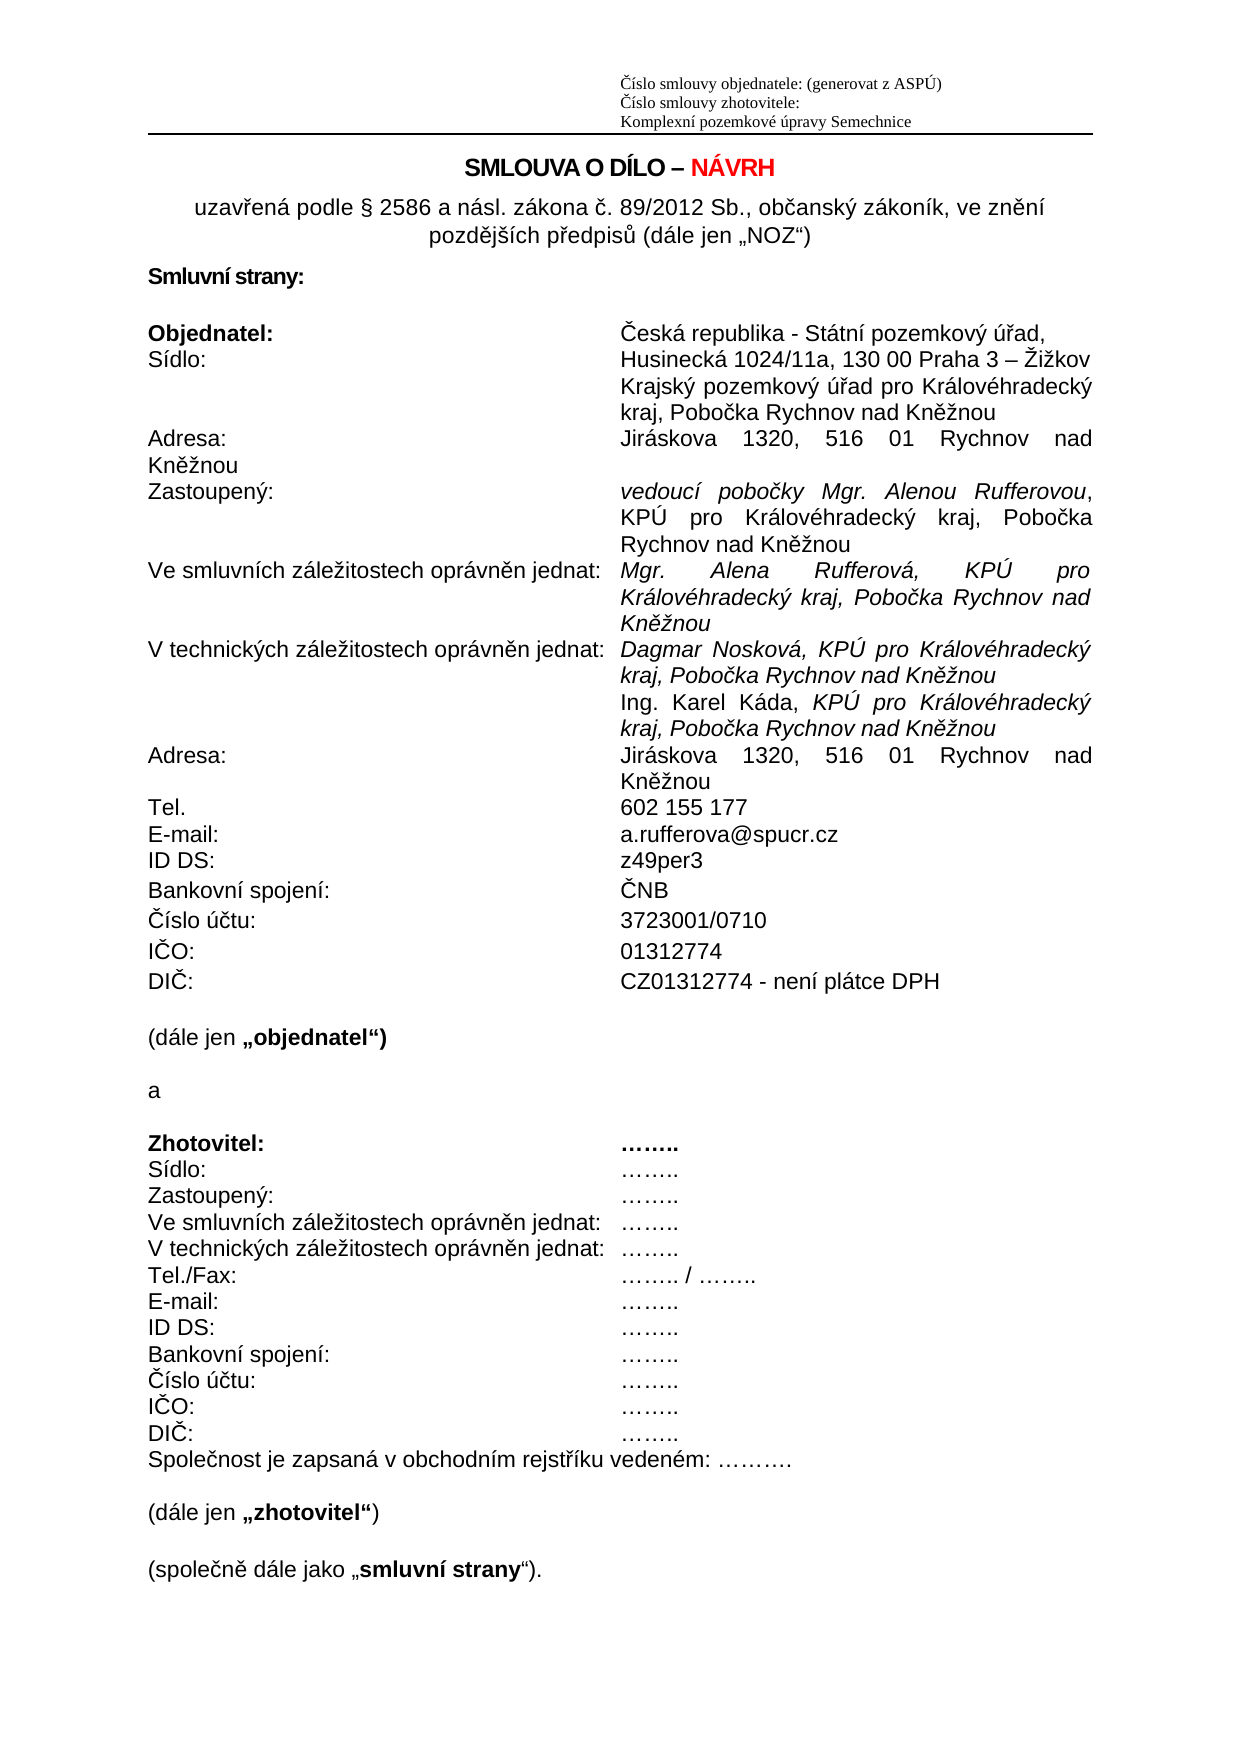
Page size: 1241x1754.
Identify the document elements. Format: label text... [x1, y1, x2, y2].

text DIČ: CZ01312774 - není plátce DPH [148, 968, 945, 994]
text ID DS: …….. [148, 1314, 1093, 1341]
text IČO: …….. [148, 1393, 1093, 1420]
text Ve smluvních záležitostech oprávněn jednat: Mgr. Alena Rufferová, KPÚ pro Královéhradecký kraj, Pobočka Rychnov nad Kněžnou [148, 557, 1093, 636]
text Tel. 602 155 177 [148, 794, 1093, 821]
text Bankovní spojení: ČNB [148, 877, 945, 903]
text Tel./Fax: …….. / …….. [148, 1262, 1093, 1288]
text Adresa: Jiráskova 1320, 516 01 Rychnov nad Kněžnou [148, 425, 1093, 478]
text (dále jen „zhotovitel“) [148, 1499, 1093, 1525]
text ID DS: z49per3 [148, 847, 945, 873]
title SMLOUVA O DÍLO – NÁVRH [148, 153, 1093, 181]
text (dále jen „objednatel“) [148, 1024, 1093, 1051]
text Objednatel: Česká republika - Státní pozemkový úřad, [148, 320, 1093, 346]
text Ing. Karel Káda, KPÚ pro Královéhradecký kraj, Pobočka Rychnov nad Kněžnou [148, 689, 1093, 742]
subtitle uzavřená podle § 2586 a násl. zákona č. 89/2012 Sb., občanský zákoník, ve znění pozdějších předpisů (dále jen „NOZ“) [148, 194, 1093, 249]
text E-mail: a.rufferova@spucr.cz [148, 821, 1093, 847]
text a [148, 1077, 1093, 1103]
text Společnost je zapsaná v obchodním rejstříku vedeném: ………. [148, 1446, 1093, 1472]
text Číslo účtu: …….. [148, 1367, 1093, 1393]
text Sídlo: Husinecká 1024/11a, 130 00 Praha 3 – Žižkov [148, 346, 1093, 373]
text Sídlo: …….. [148, 1156, 1093, 1182]
text Bankovní spojení: …….. [148, 1341, 1093, 1367]
text DIČ: …….. [148, 1420, 1093, 1446]
text V technických záležitostech oprávněn jednat: Dagmar Nosková, KPÚ pro Královéhradecký kraj, Pobočka Rychnov nad Kněžnou [148, 636, 1093, 689]
text IČO: 01312774 [148, 938, 945, 964]
text (společně dále jako „smluvní strany“). [148, 1556, 1093, 1582]
text Zastoupený: …….. [148, 1182, 1093, 1209]
text Ve smluvních záležitostech oprávněn jednat: …….. [148, 1209, 1093, 1235]
text Krajský pozemkový úřad pro Královéhradecký kraj, Pobočka Rychnov nad Kněžnou [148, 373, 1093, 425]
text Zhotovitel: …….. [148, 1130, 1093, 1156]
text Číslo účtu: 3723001/0710 [148, 907, 945, 934]
title Smluvní strany: [148, 263, 945, 290]
text V technických záležitostech oprávněn jednat: …….. [148, 1235, 1093, 1262]
text Zastoupený: vedoucí pobočky Mgr. Alenou Rufferovou, KPÚ pro Královéhradecký kraj, Pobočka Rychnov nad Kněžnou [148, 478, 1093, 557]
text E-mail: …….. [148, 1288, 1093, 1314]
text Adresa: Jiráskova 1320, 516 01 Rychnov nad Kněžnou [148, 742, 1093, 794]
